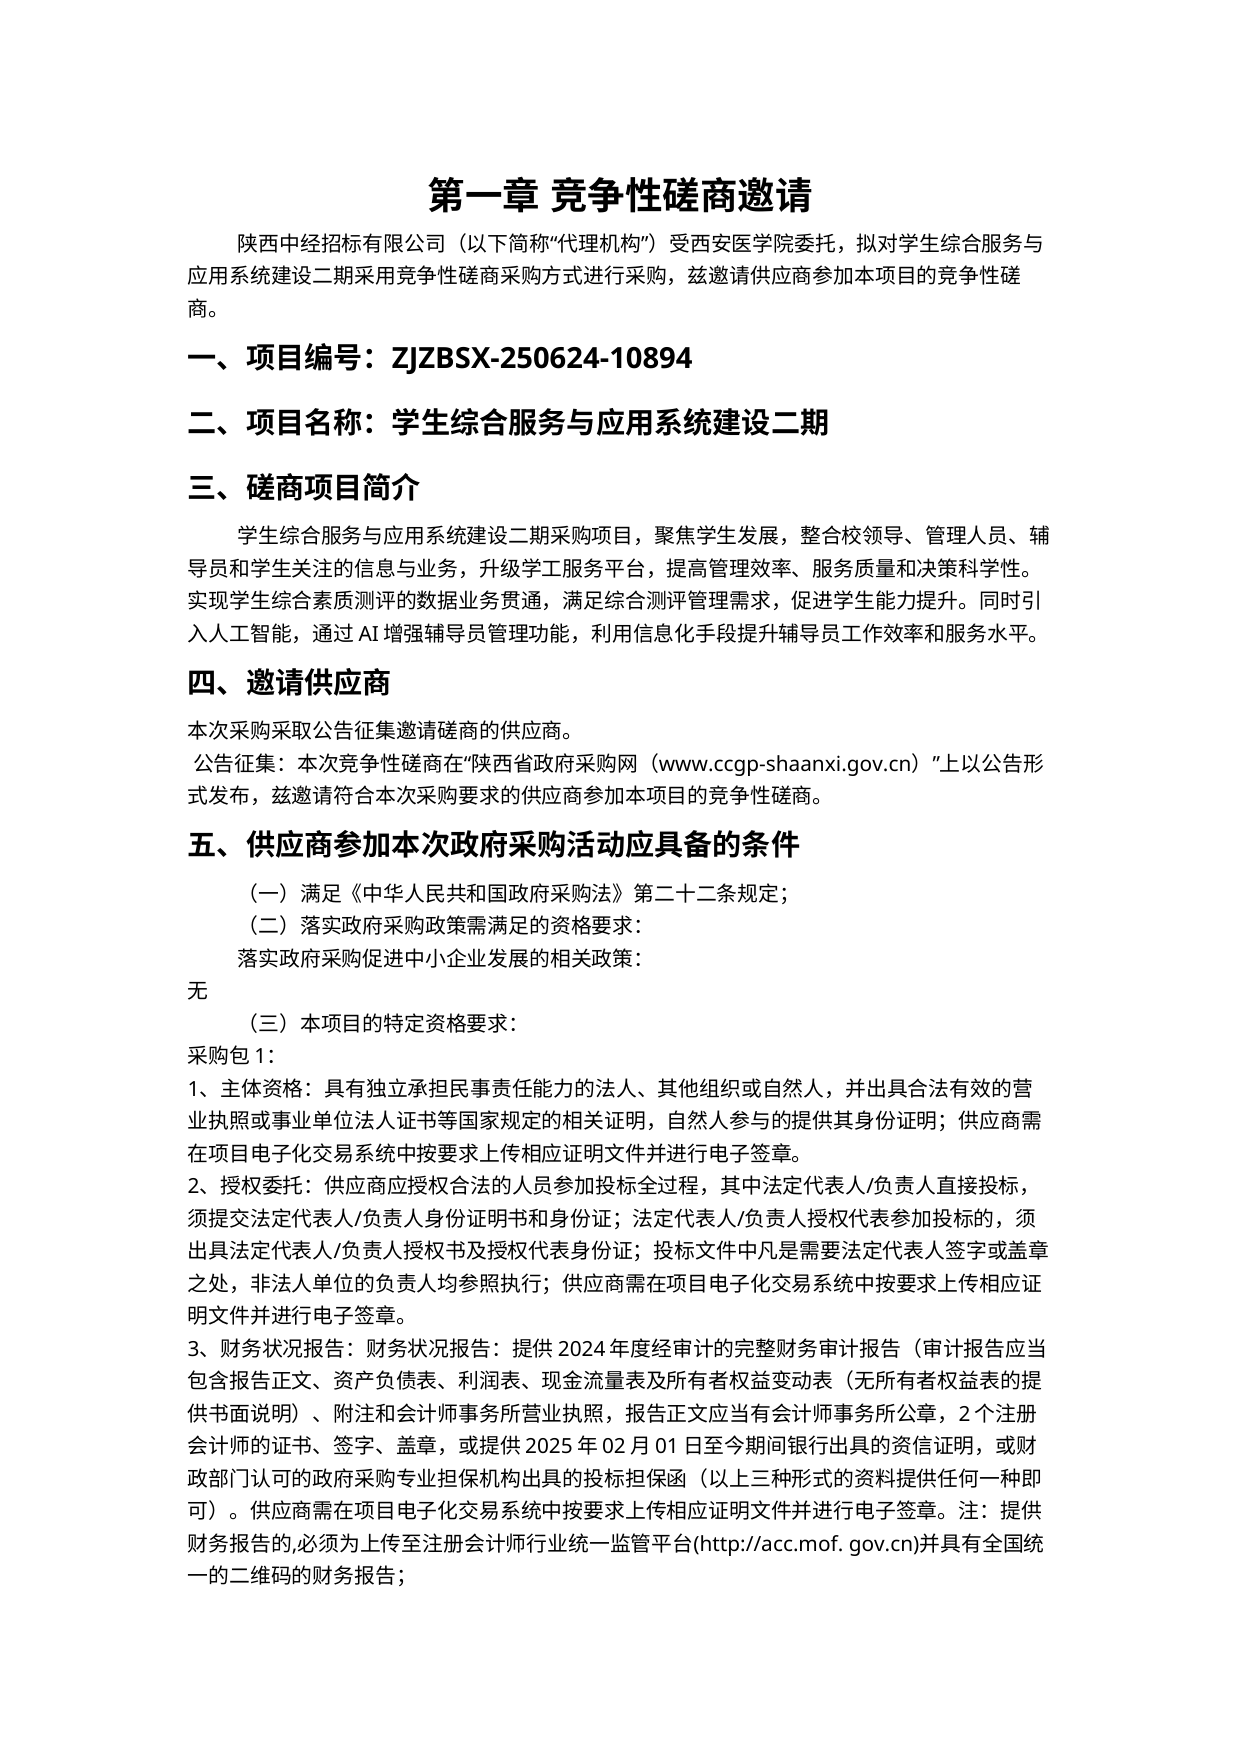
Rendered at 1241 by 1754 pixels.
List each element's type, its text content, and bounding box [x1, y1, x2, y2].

text 二、项目名称：学生综合服务与应用系统建设二期 [187, 389, 1053, 454]
text 本次采购采取公告征集邀请磋商的供应商。 [187, 714, 1053, 747]
text 一、项目编号：ZJZBSX-250624-10894 [187, 324, 1053, 389]
text 三、磋商项目简介 [187, 454, 1053, 519]
text 无 [187, 974, 1053, 1007]
text 1、主体资格：具有独立承担民事责任能力的法人、其他组织或自然人，并出具合法有效的营业执照或事业单位法人证书等国家规定的相关证明，自然人参与的提供其身份证明；供应商需在项目电子化交易系统中按要求上传相应证明文件并进行电子签章。 [187, 1072, 1053, 1169]
text 落实政府采购促进中小企业发展的相关政策： [187, 942, 1053, 974]
text （三）本项目的特定资格要求： [187, 1007, 1053, 1039]
text （一）满足《中华人民共和国政府采购法》第二十二条规定； [187, 877, 1053, 909]
text 四、邀请供应商 [187, 649, 1053, 714]
text 2、授权委托：供应商应授权合法的人员参加投标全过程，其中法定代表人/负责人直接投标，须提交法定代表人/负责人身份证明书和身份证；法定代表人/负责人授权代表参加投标的，须出具法定代表人/负责人授权书及授权代表身份证；投标文件中凡是需要法定代表人签字或盖章之处，非法人单位的负责人均参照执行；供应商需在项目电子化交易系统中按要求上传相应证明文件并进行电子签章。 [187, 1169, 1053, 1332]
text 学生综合服务与应用系统建设二期采购项目，聚焦学生发展，整合校领导、管理人员、辅导员和学生关注的信息与业务，升级学工服务平台，提高管理效率、服务质量和决策科学性。实现学生综合素质测评的数据业务贯通，满足综合测评管理需求，促进学生能力提升。同时引入人工智能，通过AI增强辅导员管理功能，利用信息化手段提升辅导员工作效率和服务水平。 [187, 519, 1053, 649]
text 3、财务状况报告：财务状况报告：提供2024年度经审计的完整财务审计报告（审计报告应当包含报告正文、资产负债表、利润表、现金流量表及所有者权益变动表（无所有者权益表的提供书面说明）、附注和会计师事务所营业执照，报告正文应当有会计师事务所公章，2个注册会计师的证书、签字、盖章，或提供2025年02月01日至今期间银行出具的资信证明，或财政部门认可的政府采购专业担保机构出具的投标担保函（以上三种形式的资料提供任何一种即可）。供应商需在项目电子化交易系统中按要求上传相应证明文件并进行电子签章。注：提供财务报告的,必须为上传至注册会计师行业统一监管平台(http://acc.mof. gov.cn)并具有全国统一的二维码的财务报告； [187, 1332, 1053, 1592]
text 采购包1： [187, 1039, 1053, 1072]
text （二）落实政府采购政策需满足的资格要求： [187, 909, 1053, 942]
text 第一章 竞争性磋商邀请 [187, 162, 1053, 227]
text 陕西中经招标有限公司（以下简称“代理机构”）受西安医学院委托，拟对学生综合服务与应用系统建设二期采用竞争性磋商采购方式进行采购，兹邀请供应商参加本项目的竞争性磋商。 [187, 227, 1053, 324]
text 公告征集：本次竞争性磋商在“陕西省政府采购网（www.ccgp-shaanxi.gov.cn）”上以公告形式发布，兹邀请符合本次采购要求的供应商参加本项目的竞争性磋商。 [187, 747, 1053, 812]
text 五、供应商参加本次政府采购活动应具备的条件 [187, 812, 1053, 877]
